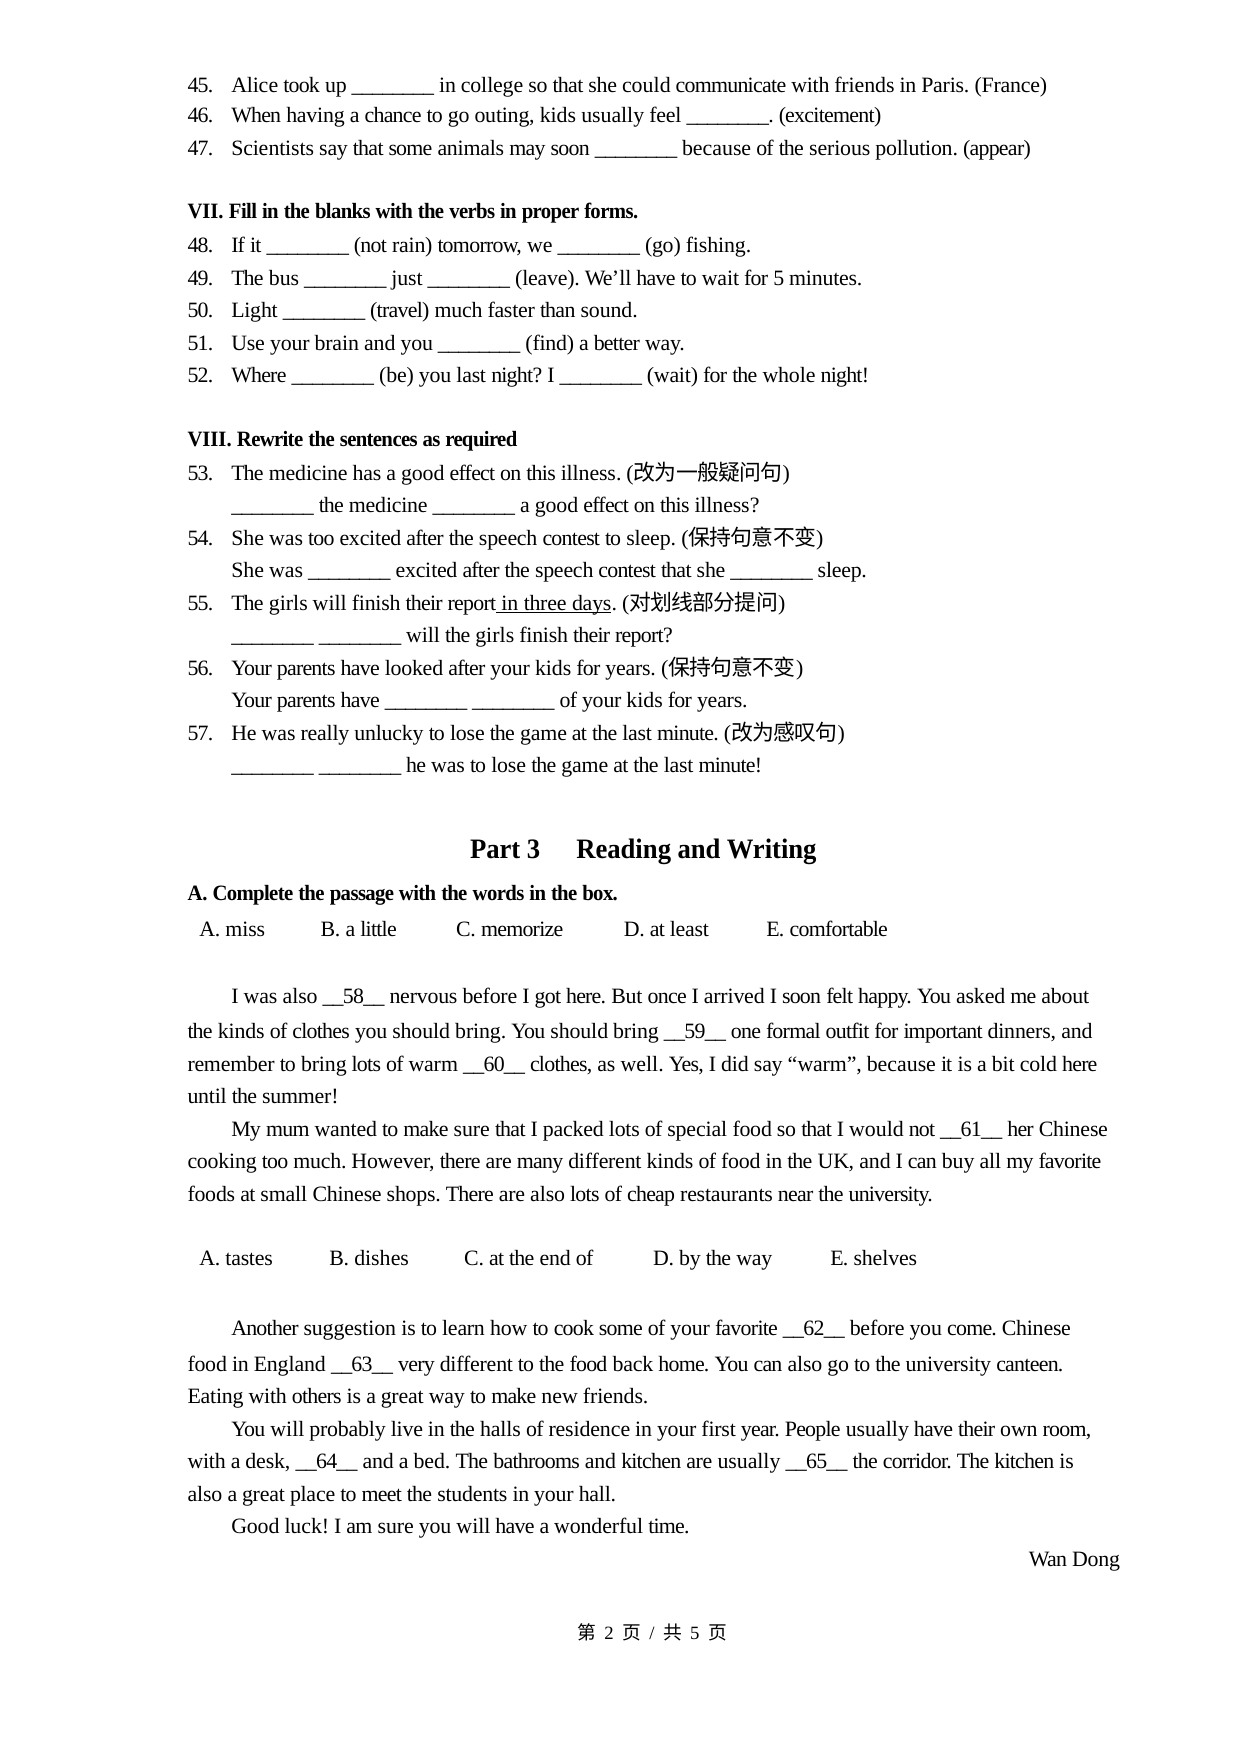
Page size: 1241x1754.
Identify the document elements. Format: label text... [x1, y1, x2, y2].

text Wan Dong [187, 1540, 1240, 1572]
text Good luck! I am sure you will have a wonderful time. [187, 1507, 1240, 1540]
text VIII. Rewrite the sentences as required [187, 414, 1240, 454]
text foods at small Chinese shops. There are also lots of cheap restaurants near the university. [187, 1175, 1240, 1208]
text ________ ________ he was to lose the game at the last minute! [187, 747, 1240, 779]
text 47. Scientists say that some animals may soon ________ because of the serious pollution. (appear) [187, 129, 1240, 162]
text cooking too much. However, there are many different kinds of food in the UK, and I can buy all my favorite [187, 1143, 1240, 1175]
text until the summer! [187, 1078, 1240, 1110]
text 第 2 页 / 共 5 页 [187, 1622, 1240, 1643]
text You will probably live in the halls of residence in your first year. People usually have their own room, [187, 1410, 1240, 1442]
text She was ________ excited after the speech contest that she ________ sleep. [187, 552, 1240, 584]
text ________ ________ will the girls finish their report? [187, 617, 1240, 649]
text 48. If it ________ (not rain) tomorrow, we ________ (go) fishing. [187, 227, 1240, 259]
text I was also __58__ nervous before I got here. But once I arrived I soon felt happy. You asked me about [187, 968, 1240, 1013]
text 56. Your parents have looked after your kids for years. (保持句意不变) [187, 649, 1240, 682]
text 54. She was too excited after the speech contest to sleep. (保持句意不变) [187, 519, 1240, 552]
text 46. When having a chance to go outing, kids usually feel ________. (excitement) [187, 97, 1240, 129]
text 51. Use your brain and you ________ (find) a better way. [187, 324, 1240, 357]
text remember to bring lots of warm __60__ clothes, as well. Yes, I did say “warm”, because it is a bit cold here [187, 1045, 1240, 1078]
text ________ the medicine ________ a good effect on this illness? [187, 487, 1240, 519]
text A. tastes B. dishes C. at the end of D. by the way E. shelves [187, 1233, 1240, 1274]
text with a desk, __64__ and a bed. The bathrooms and kitchen are usually __65__ the corridor. The kitchen is [187, 1442, 1240, 1475]
text Another suggestion is to learn how to cook some of your favorite __62__ before you come. Chinese [187, 1299, 1240, 1345]
text food in England __63__ very different to the food back home. You can also go to the university canteen. [187, 1345, 1240, 1377]
text 53. The medicine has a good effect on this illness. (改为一般疑问句) [187, 454, 1240, 487]
text Part 3 Reading and Writing [187, 829, 1240, 865]
text 45. Alice took up ________ in college so that she could communicate with friends in Paris. (France) [187, 72, 1240, 97]
text also a great place to meet the students in your hall. [187, 1475, 1240, 1507]
text A. Complete the passage with the words in the box. [187, 865, 1240, 910]
text 49. The bus ________ just ________ (leave). We’ll have to wait for 5 minutes. [187, 259, 1240, 292]
text A. miss B. a little C. memorize D. at least E. comfortable [187, 910, 1240, 943]
text My mum wanted to make sure that I packed lots of special food so that I would not __61__ her Chinese [187, 1110, 1240, 1143]
text Eating with others is a great way to make new friends. [187, 1377, 1240, 1410]
text 55. The girls will finish their report in three days. (对划线部分提问) [187, 584, 1240, 617]
text 57. He was really unlucky to lose the game at the last minute. (改为感叹句) [187, 714, 1240, 747]
text the kinds of clothes you should bring. You should bring __59__ one formal outfit for important dinners, and [187, 1013, 1240, 1045]
text 50. Light ________ (travel) much faster than sound. [187, 292, 1240, 324]
text Your parents have ________ ________ of your kids for years. [187, 682, 1240, 714]
text VII. Fill in the blanks with the verbs in proper forms. [187, 187, 1240, 227]
text 52. Where ________ (be) you last night? I ________ (wait) for the whole night! [187, 357, 1240, 389]
